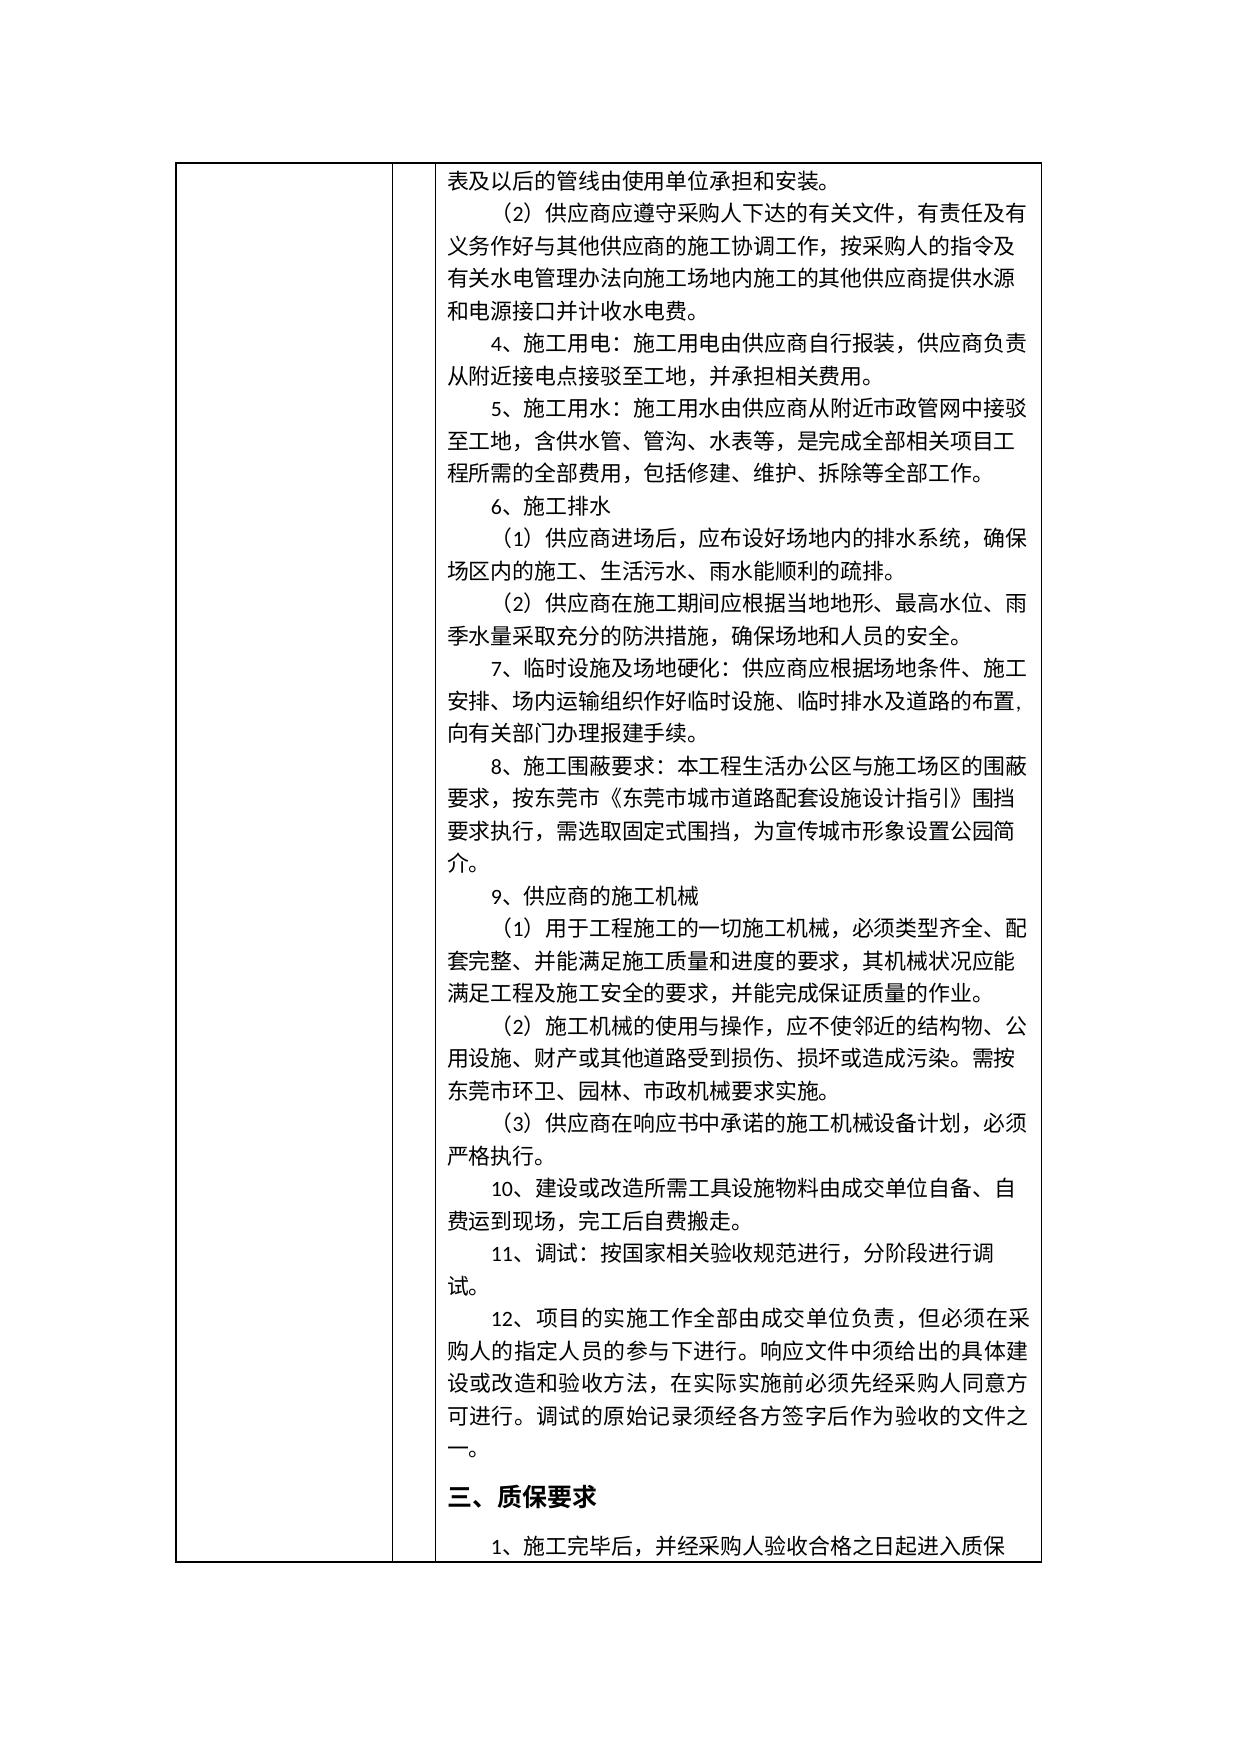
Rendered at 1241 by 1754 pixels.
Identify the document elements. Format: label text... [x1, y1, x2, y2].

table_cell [436, 164, 1041, 1561]
table_cell [177, 164, 392, 1561]
table_cell 1 [393, 164, 435, 1561]
